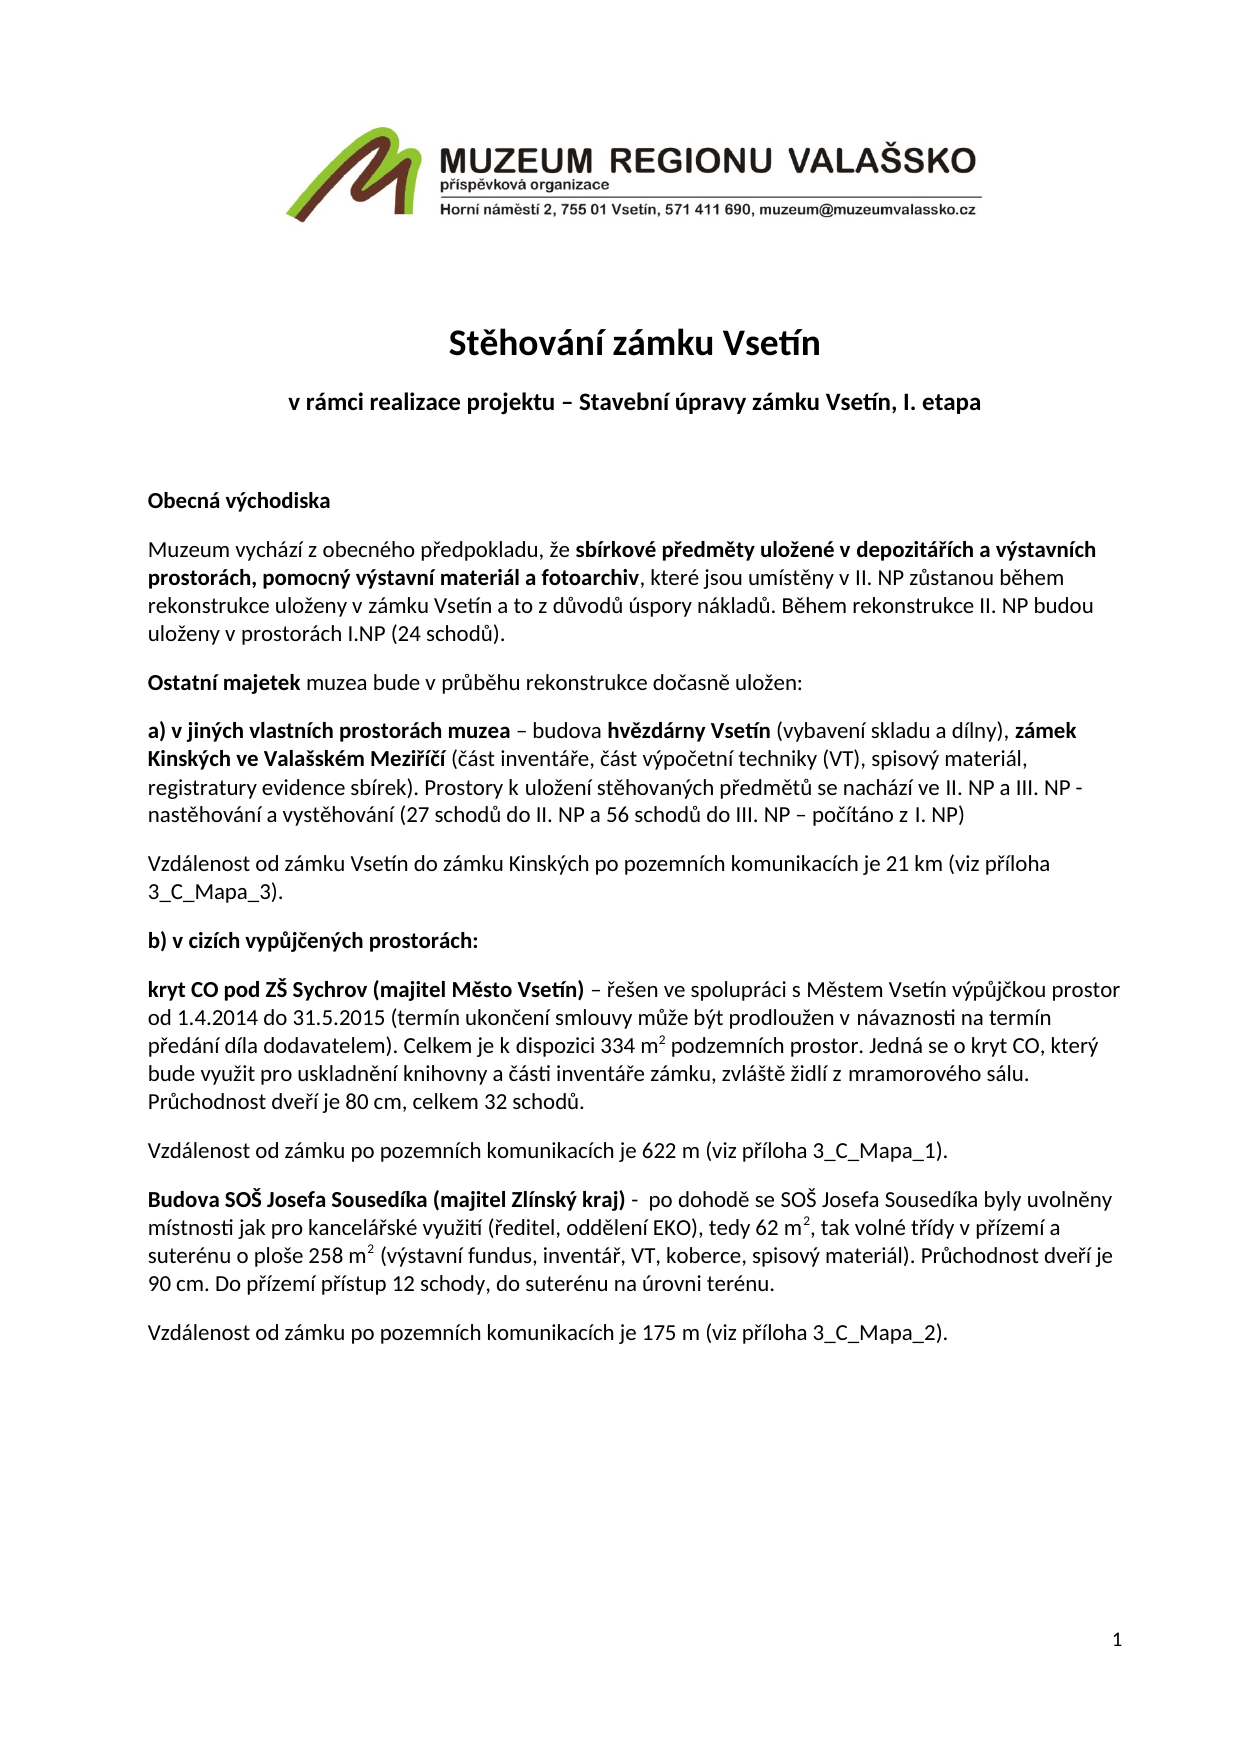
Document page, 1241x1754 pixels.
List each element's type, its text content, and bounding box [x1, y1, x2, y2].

text b) v cizích vypůjčených prostorách: [148, 926, 1122, 954]
text v rámci realizace projektu – Stavební úpravy zámku Vsetín, I. etapa [148, 386, 1122, 416]
text Vzdálenost od zámku po pozemních komunikacích je 622 m (viz příloha 3_C_Mapa_1). [148, 1136, 1122, 1164]
text a) v jiných vlastních prostorách muzea – budova hvězdárny Vsetín (vybavení skladu a dílny), zámek Kinských ve Valašském Meziříčí (část inventáře, část výpočetní techniky (VT), spisový materiál, registratury evidence sbírek). Prostory k uložení stěhovaných předmětů se nachází ve II. NP a III. NP - nastěhování a vystěhování (27 schodů do II. NP a 56 schodů do III. NP – počítáno z I. NP) [148, 717, 1122, 829]
text Muzeum vychází z obecného předpokladu, že sbírkové předměty uložené v depozitářích a výstavních prostorách, pomocný výstavní materiál a fotoarchiv, které jsou umístěny v II. NP zůstanou během rekonstrukce uloženy v zámku Vsetín a to z důvodů úspory nákladů. Během rekonstrukce II. NP budou uloženy v prostorách I.NP (24 schodů). [148, 535, 1122, 647]
text Ostatní majetek muzea bude v průběhu rekonstrukce dočasně uložen: [148, 668, 1122, 696]
text Obecná východiska [148, 486, 1122, 514]
picture [277, 118, 993, 232]
text Vzdálenost od zámku Vsetín do zámku Kinských po pozemních komunikacích je 21 km (viz příloha 3_C_Mapa_3). [148, 849, 1122, 906]
text Vzdálenost od zámku po pozemních komunikacích je 175 m (viz příloha 3_C_Mapa_2). [148, 1318, 1122, 1346]
text Budova SOŠ Josefa Sousedíka (majitel Zlínský kraj) - po dohodě se SOŠ Josefa Sousedíka byly uvolněny místnosti jak pro kancelářské využití (ředitel, oddělení EKO), tedy 62 m2, tak volné třídy v přízemí a suterénu o ploše 258 m2 (výstavní fundus, inventář, VT, koberce, spisový materiál). Průchodnost dveří je 90 cm. Do přízemí přístup 12 schody, do suterénu na úrovni terénu. [148, 1185, 1122, 1297]
text kryt CO pod ZŠ Sychrov (majitel Město Vsetín) – řešen ve spolupráci s Městem Vsetín výpůjčkou prostor od 1.4.2014 do 31.5.2015 (termín ukončení smlouvy může být prodloužen v návaznosti na termín předání díla dodavatelem). Celkem je k dispozici 334 m2 podzemních prostor. Jedná se o kryt CO, který bude využit pro uskladnění knihovny a části inventáře zámku, zvláště židlí z mramorového sálu. Průchodnost dveří je 80 cm, celkem 32 schodů. [148, 975, 1122, 1115]
text Stěhování zámku Vsetín [148, 319, 1122, 365]
